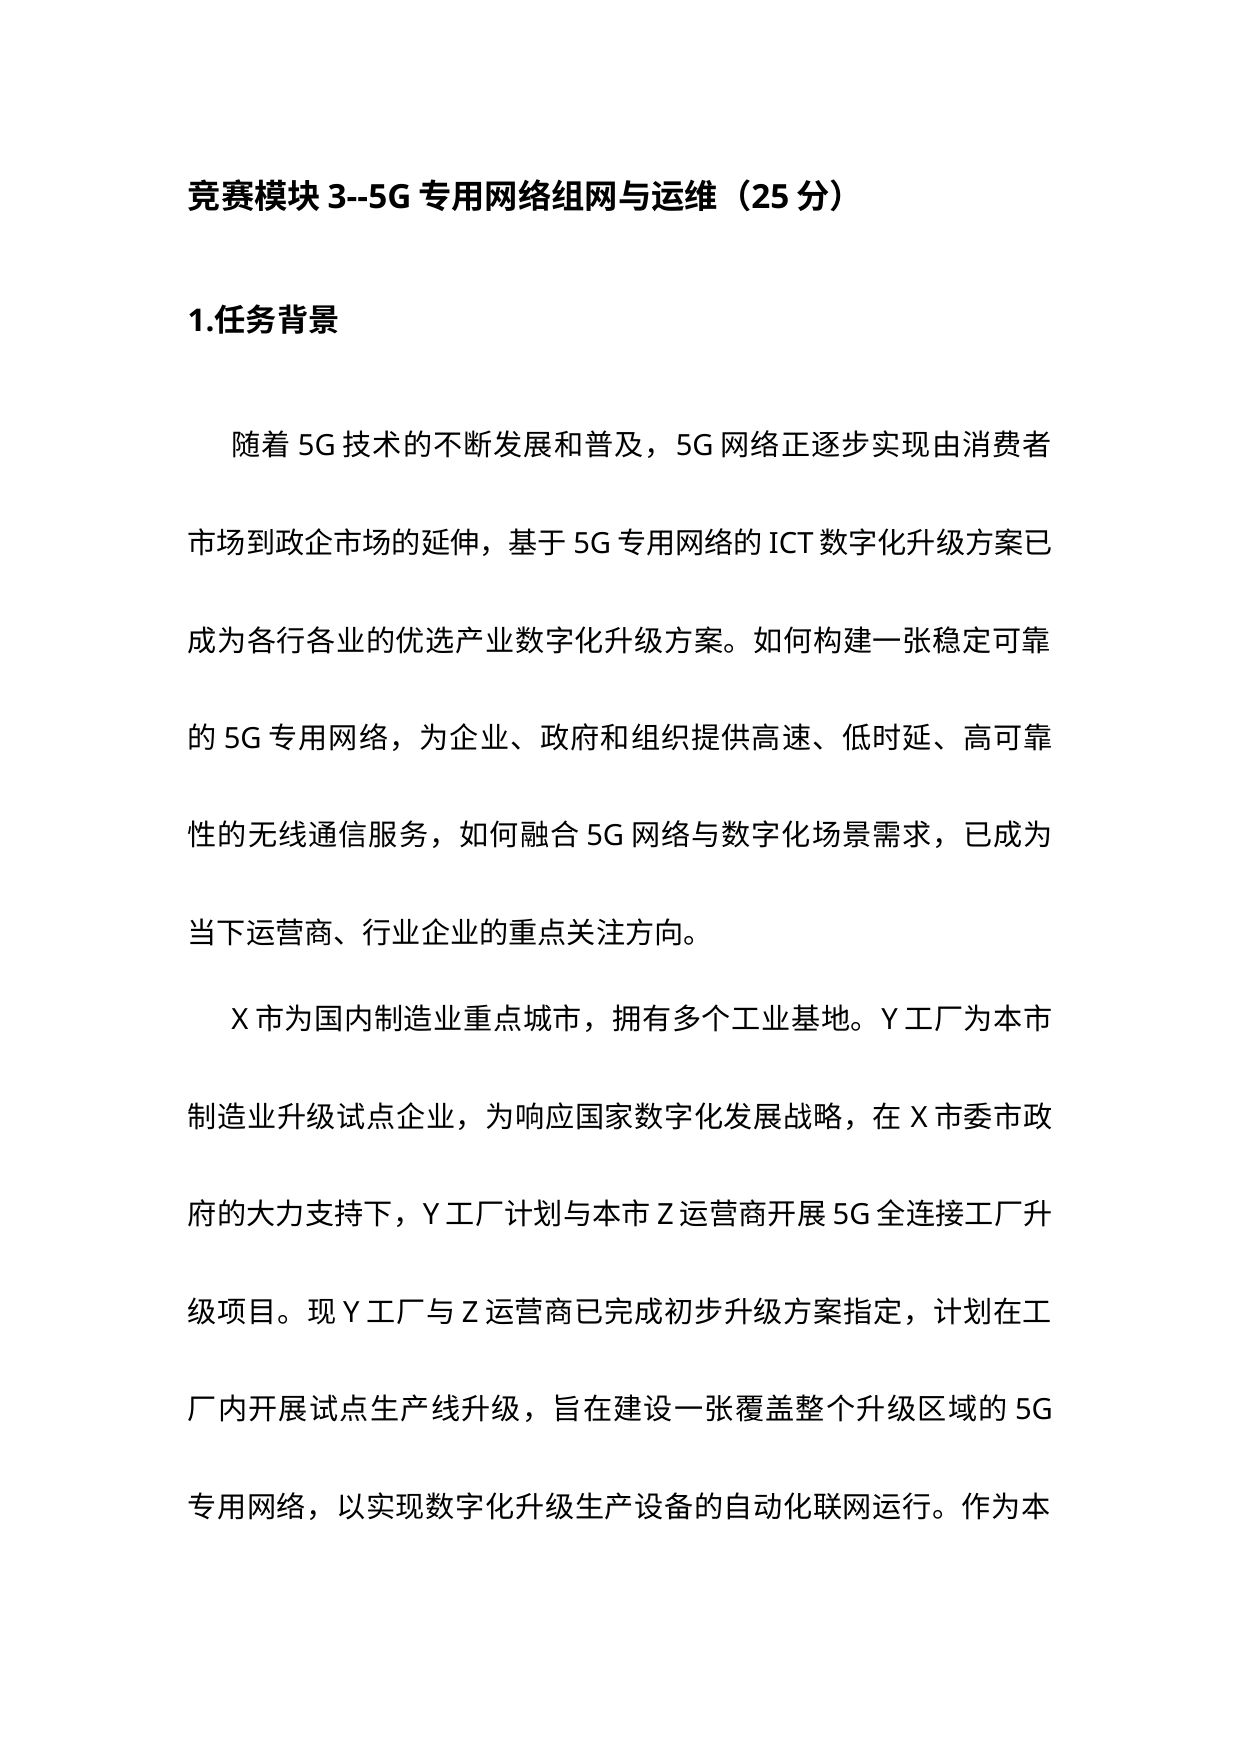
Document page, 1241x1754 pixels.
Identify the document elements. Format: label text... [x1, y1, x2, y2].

text 随着5G技术的不断发展和普及，5G网络正逐步实现由消费者市场到政企市场的延伸，基于5G专用网络的ICT数字化升级方案已成为各行各业的优选产业数字化升级方案。如何构建一张稳定可靠的5G专用网络，为企业、政府和组织提供高速、低时延、高可靠性的无线通信服务，如何融合5G网络与数字化场景需求，已成为当下运营商、行业企业的重点关注方向。 [187, 411, 1053, 963]
subtitle 1.任务背景 [187, 286, 1053, 351]
subtitle 竞赛模块3--5G专用网络组网与运维（25分） [187, 162, 1053, 227]
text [187, 984, 1053, 1537]
